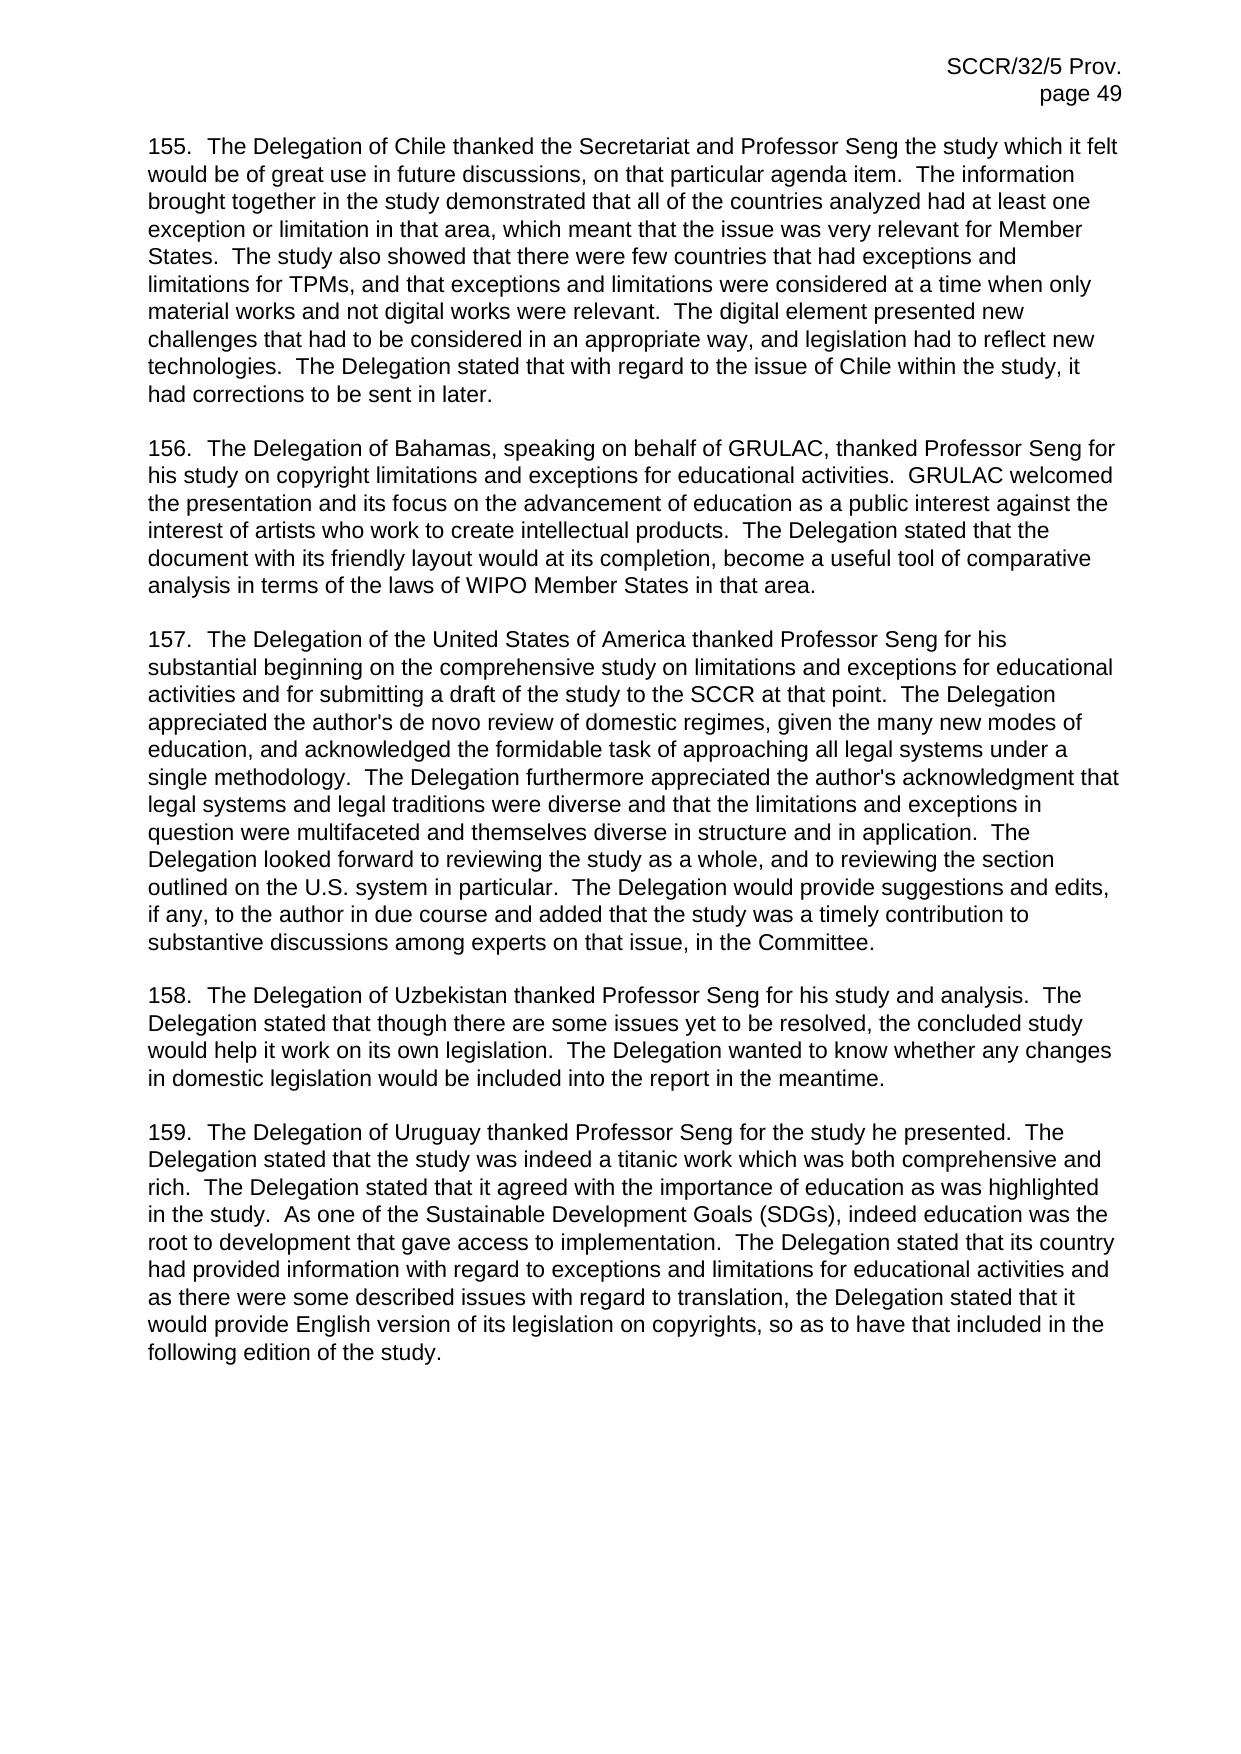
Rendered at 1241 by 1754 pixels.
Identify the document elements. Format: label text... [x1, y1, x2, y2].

list The Delegation of Uruguay thanked Professor Seng for the study he presented. The Delegation stated that the study was indeed a titanic work which was both comprehensive and rich. The Delegation stated that it agreed with the importance of education as was highlighted in the study. As one of the Sustainable Development Goals (SDGs), indeed education was the root to development that gave access to implementation. The Delegation stated that its country had provided information with regard to exceptions and limitations for educational activities and as there were some described issues with regard to translation, the Delegation stated that it would provide English version of its legislation on copyrights, so as to have that included in the following edition of the study. [148, 1118, 1122, 1365]
list The Delegation of Chile thanked the Secretariat and Professor Seng the study which it felt would be of great use in future discussions, on that particular agenda item. The information brought together in the study demonstrated that all of the countries analyzed had at least one exception or limitation in that area, which meant that the issue was very relevant for Member States. The study also showed that there were few countries that had exceptions and limitations for TPMs, and that exceptions and limitations were considered at a time when only material works and not digital works were relevant. The digital element presented new challenges that had to be considered in an appropriate way, and legislation had to reflect new technologies. The Delegation stated that with regard to the issue of Chile within the study, it had corrections to be sent in later. [148, 132, 1122, 407]
list The Delegation of Bahamas, speaking on behalf of GRULAC, thanked Professor Seng for his study on copyright limitations and exceptions for educational activities. GRULAC welcomed the presentation and its focus on the advancement of education as a public interest against the interest of artists who work to create intellectual products. The Delegation stated that the document with its friendly layout would at its completion, become a useful tool of comparative analysis in terms of the laws of WIPO Member States in that area. [148, 433, 1122, 598]
list The Delegation of the United States of America thanked Professor Seng for his substantial beginning on the comprehensive study on limitations and exceptions for educational activities and for submitting a draft of the study to the SCCR at that point. The Delegation appreciated the author's de novo review of domestic regimes, given the many new modes of education, and acknowledged the formidable task of approaching all legal systems under a single methodology. The Delegation furthermore appreciated the author's acknowledgment that legal systems and legal traditions were diverse and that the limitations and exceptions in question were multifaceted and themselves diverse in structure and in application. The Delegation looked forward to reviewing the study as a whole, and to reviewing the section outlined on the U.S. system in particular. The Delegation would provide suggestions and edits, if any, to the author in due course and added that the study was a timely contribution to substantive discussions among experts on that issue, in the Committee. [148, 625, 1122, 955]
list The Delegation of Uzbekistan thanked Professor Seng for his study and analysis. The Delegation stated that though there are some issues yet to be resolved, the concluded study would help it work on its own legislation. The Delegation wanted to know whether any changes in domestic legislation would be included into the report in the meantime. [148, 981, 1122, 1091]
